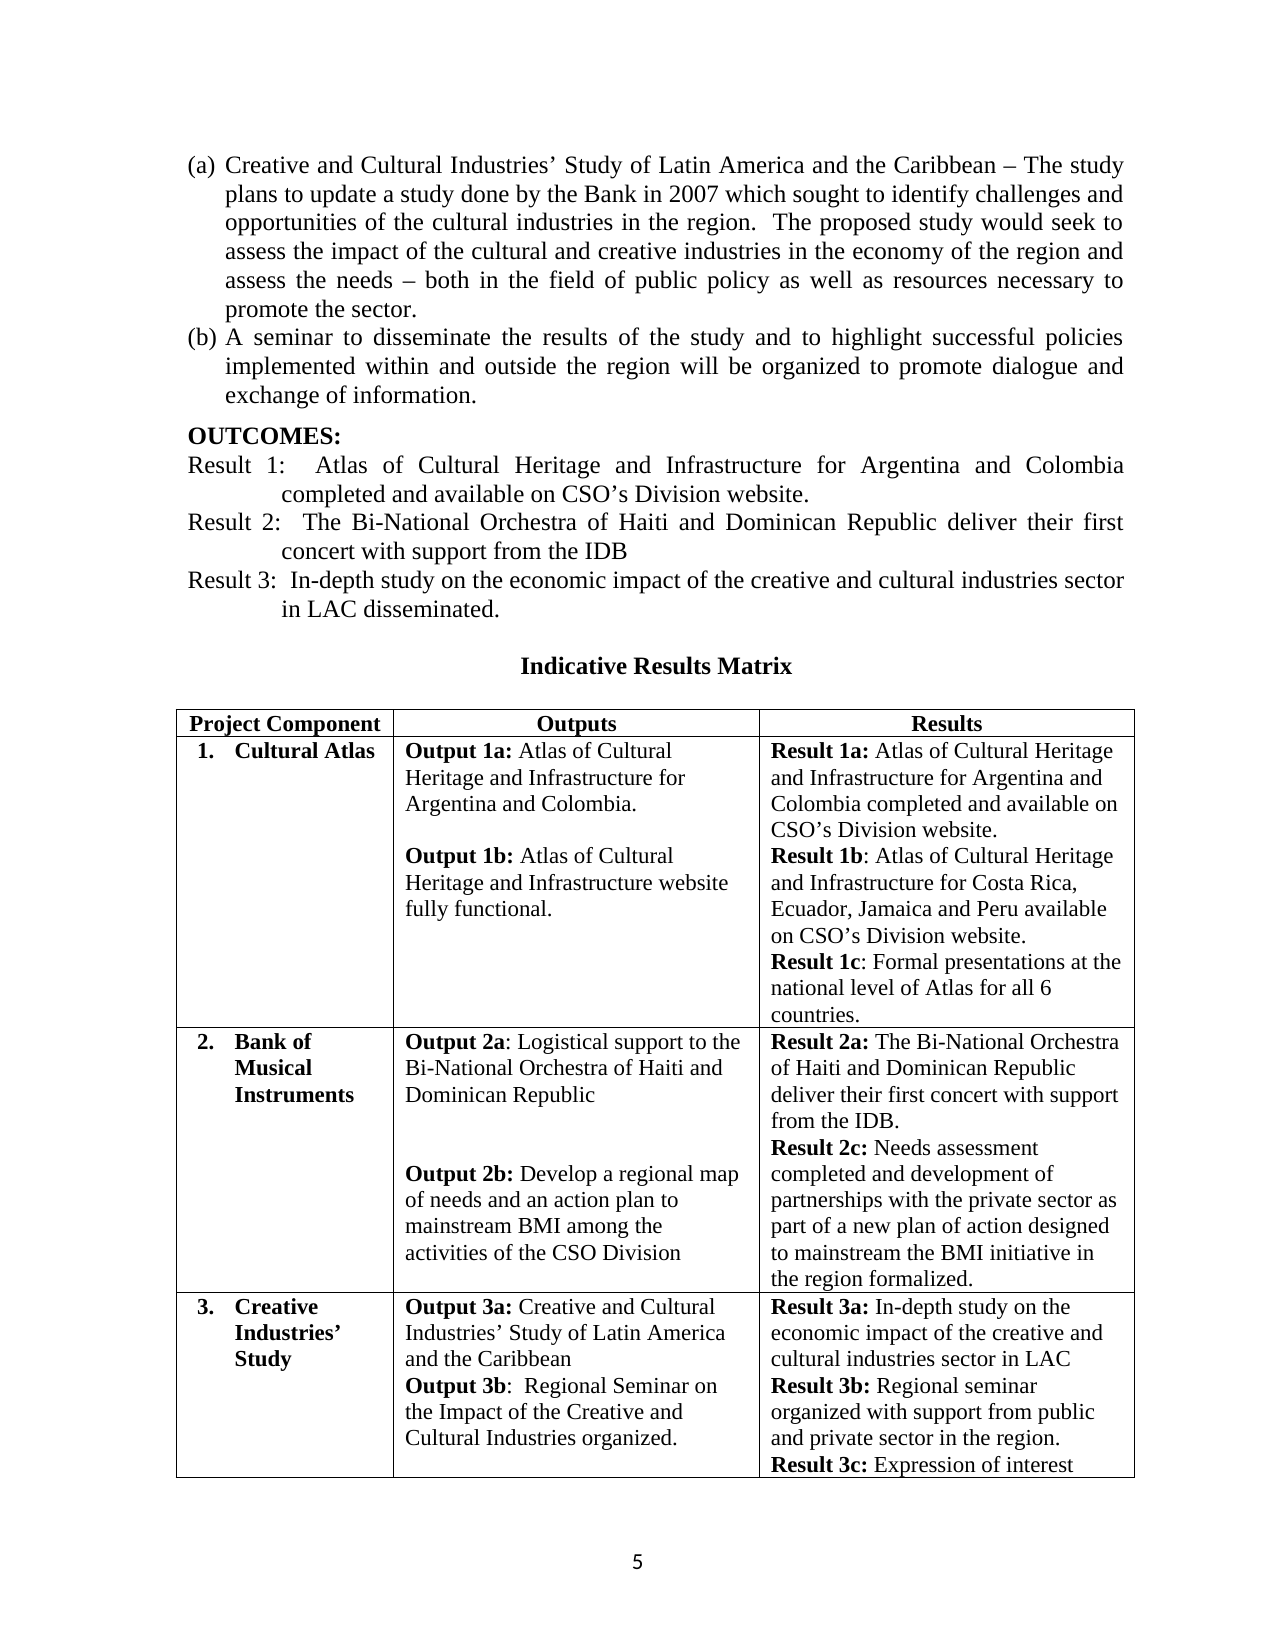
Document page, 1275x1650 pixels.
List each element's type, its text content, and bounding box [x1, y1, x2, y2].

list Result 2: The Bi-National Orchestra of Haiti and Dominican Republic deliver their first concert with support from the IDB [187, 507, 1125, 565]
table_header Project Component [177, 710, 393, 736]
list Creative and Cultural Industries’ Study of Latin America and the Caribbean – The study plans to update a study done by the Bank in 2007 which sought to identify challenges and opportunities of the cultural industries in the region. The proposed study would seek to assess the impact of the cultural and creative industries in the economy of the region and assess the needs – both in the field of public policy as well as resources necessary to promote the sector. [187, 150, 1125, 322]
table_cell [177, 1293, 393, 1477]
list Result 3: In-depth study on the economic impact of the creative and cultural industries sector in LAC disseminated. [187, 565, 1125, 622]
list A seminar to disseminate the results of the study and to highlight successful policies implemented within and outside the region will be organized to promote dialogue and exchange of information. [187, 322, 1125, 409]
list Indicative Results Matrix [187, 651, 1125, 680]
list Result 1: Atlas of Cultural Heritage and Infrastructure for Argentina and Colombia completed and available on CSO’s Division website. [187, 450, 1125, 507]
table_header Outputs [394, 710, 759, 736]
table_cell Output 1a: Atlas of Cultural Heritage and Infrastructure for Argentina and Colombia. Output 1b: Atlas of Cultural Heritage and Infrastructure website fully functional. [394, 737, 759, 1027]
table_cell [394, 1293, 759, 1477]
table_cell Result 2a: The Bi-National Orchestra of Haiti and Dominican Republic deliver their first concert with support from the IDB. Result 2c: Needs assessment completed and development of partnerships with the private sector as part of a new plan of action designed to mainstream the BMI initiative in the region formalized. [760, 1028, 1134, 1292]
list OUTCOMES: [187, 421, 1125, 450]
table_cell Bank of Musical Instruments [177, 1028, 393, 1292]
table_cell Output 2a: Logistical support to the Bi-National Orchestra of Haiti and Dominican Republic Output 2b: Develop a regional map of needs and an action plan to mainstream BMI among the activities of the CSO Division [394, 1028, 759, 1292]
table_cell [760, 1293, 1134, 1477]
table_header Results [760, 710, 1134, 736]
table_cell Result 1a: Atlas of Cultural Heritage and Infrastructure for Argentina and Colombia completed and available on CSO’s Division website. Result 1b: Atlas of Cultural Heritage and Infrastructure for Costa Rica, Ecuador, Jamaica and Peru available on CSO’s Division website. Result 1c: Formal presentations at the national level of Atlas for all 6 countries. [760, 737, 1134, 1027]
table_cell Cultural Atlas [177, 737, 393, 1027]
